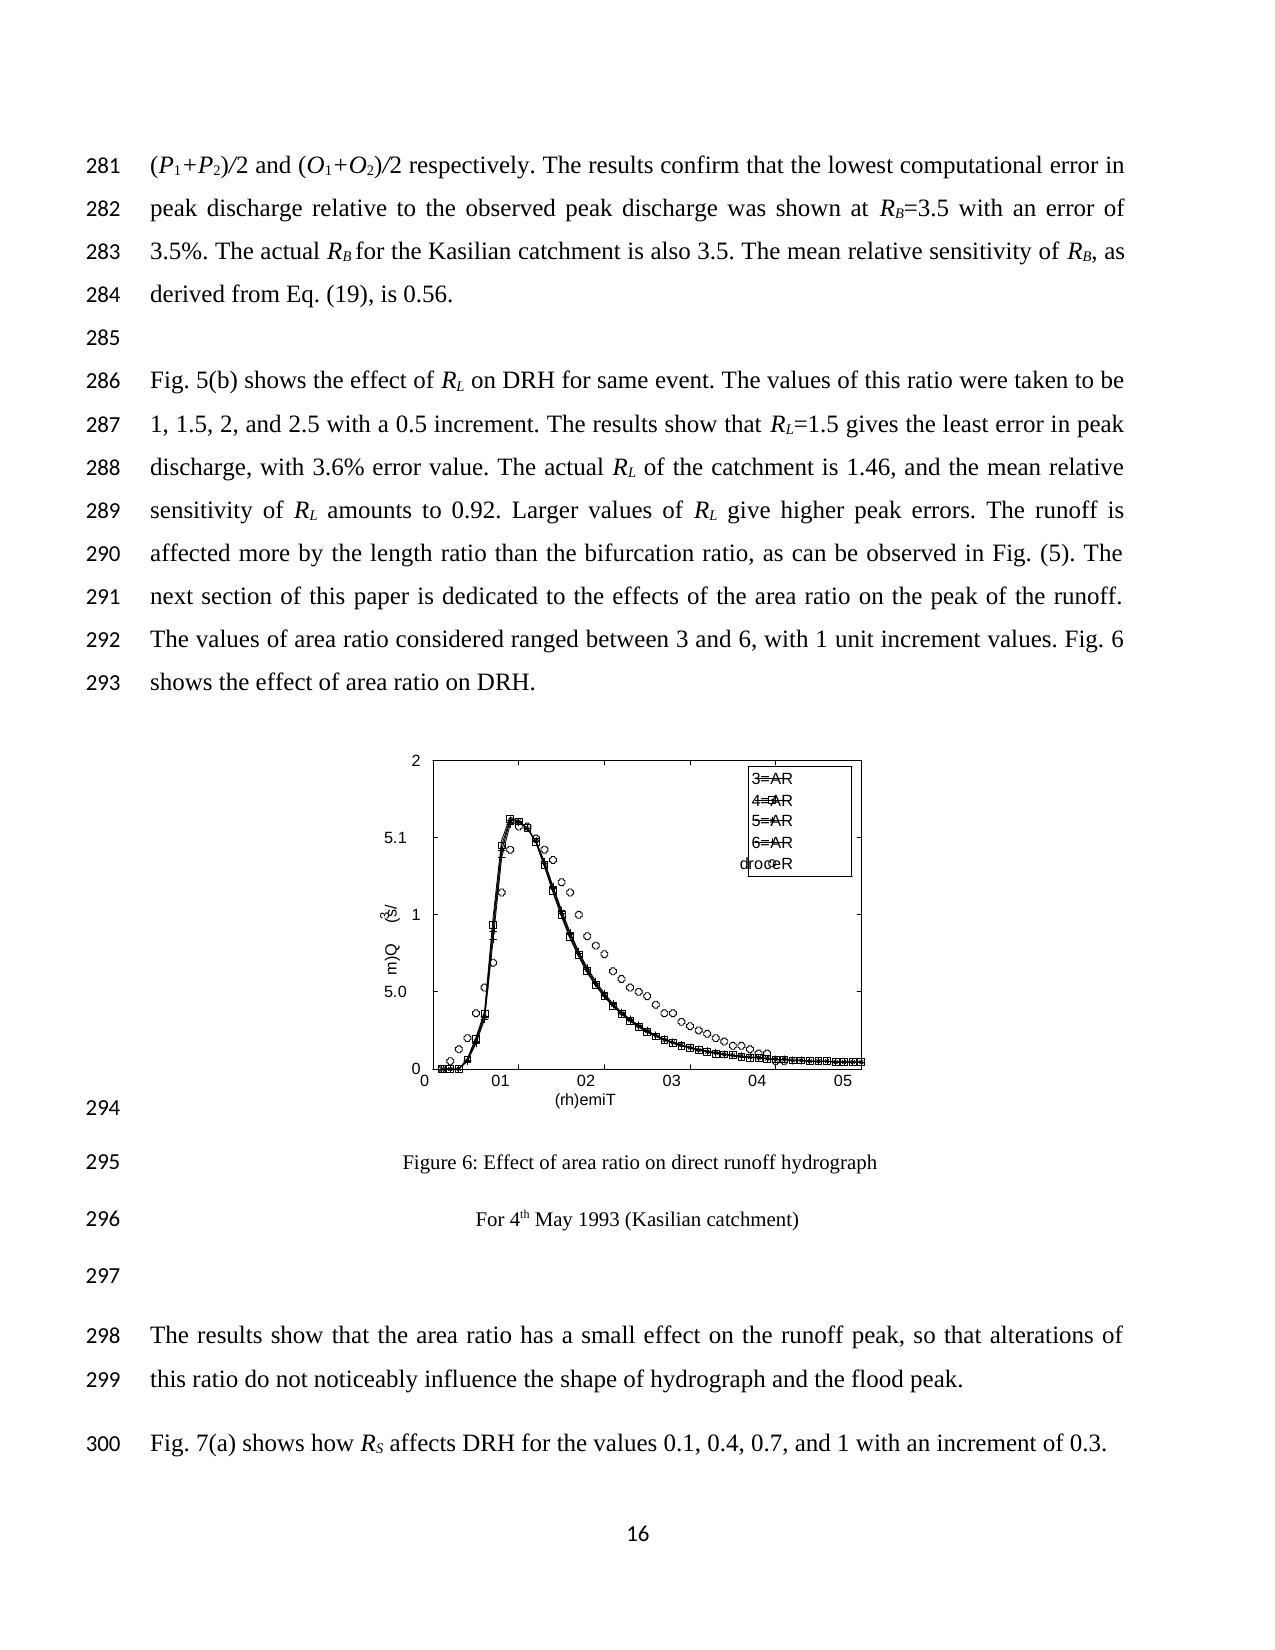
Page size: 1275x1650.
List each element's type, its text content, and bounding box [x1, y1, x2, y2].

text Fig. 5(b) shows the effect of RL on DRH for same event. The values of this ratio were taken to be 1, 1.5, 2, and 2.5 with a 0.5 increment. The results show that RL=1.5 gives the least error in peak discharge, with 3.6% error value. The actual RL of the catchment is 1.46, and the mean relative sensitivity of RL amounts to 0.92. Larger values of RL give higher peak errors. The runoff is affected more by the length ratio than the bifurcation ratio, as can be observed in Fig. (5). The next section of this paper is dedicated to the effects of the area ratio on the peak of the runoff. The values of area ratio considered ranged between 3 and 6, with 1 unit increment values. Fig. 6 shows the effect of area ratio on DRH. [150, 366, 1125, 696]
text For 4th May 1993 (Kasilian catchment) [150, 1207, 1125, 1231]
text Figure 6: Effect of area ratio on direct runoff hydrograph [150, 1150, 1125, 1174]
text Fig. 7(a) shows how RS affects DRH for the values 0.1, 0.4, 0.7, and 1 with an increment of 0.3. [150, 1428, 1125, 1456]
text The results show that the area ratio has a small effect on the runoff peak, so that alterations of this ratio do not noticeably influence the shape of hydrograph and the flood peak. [150, 1321, 1125, 1392]
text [150, 150, 1125, 308]
